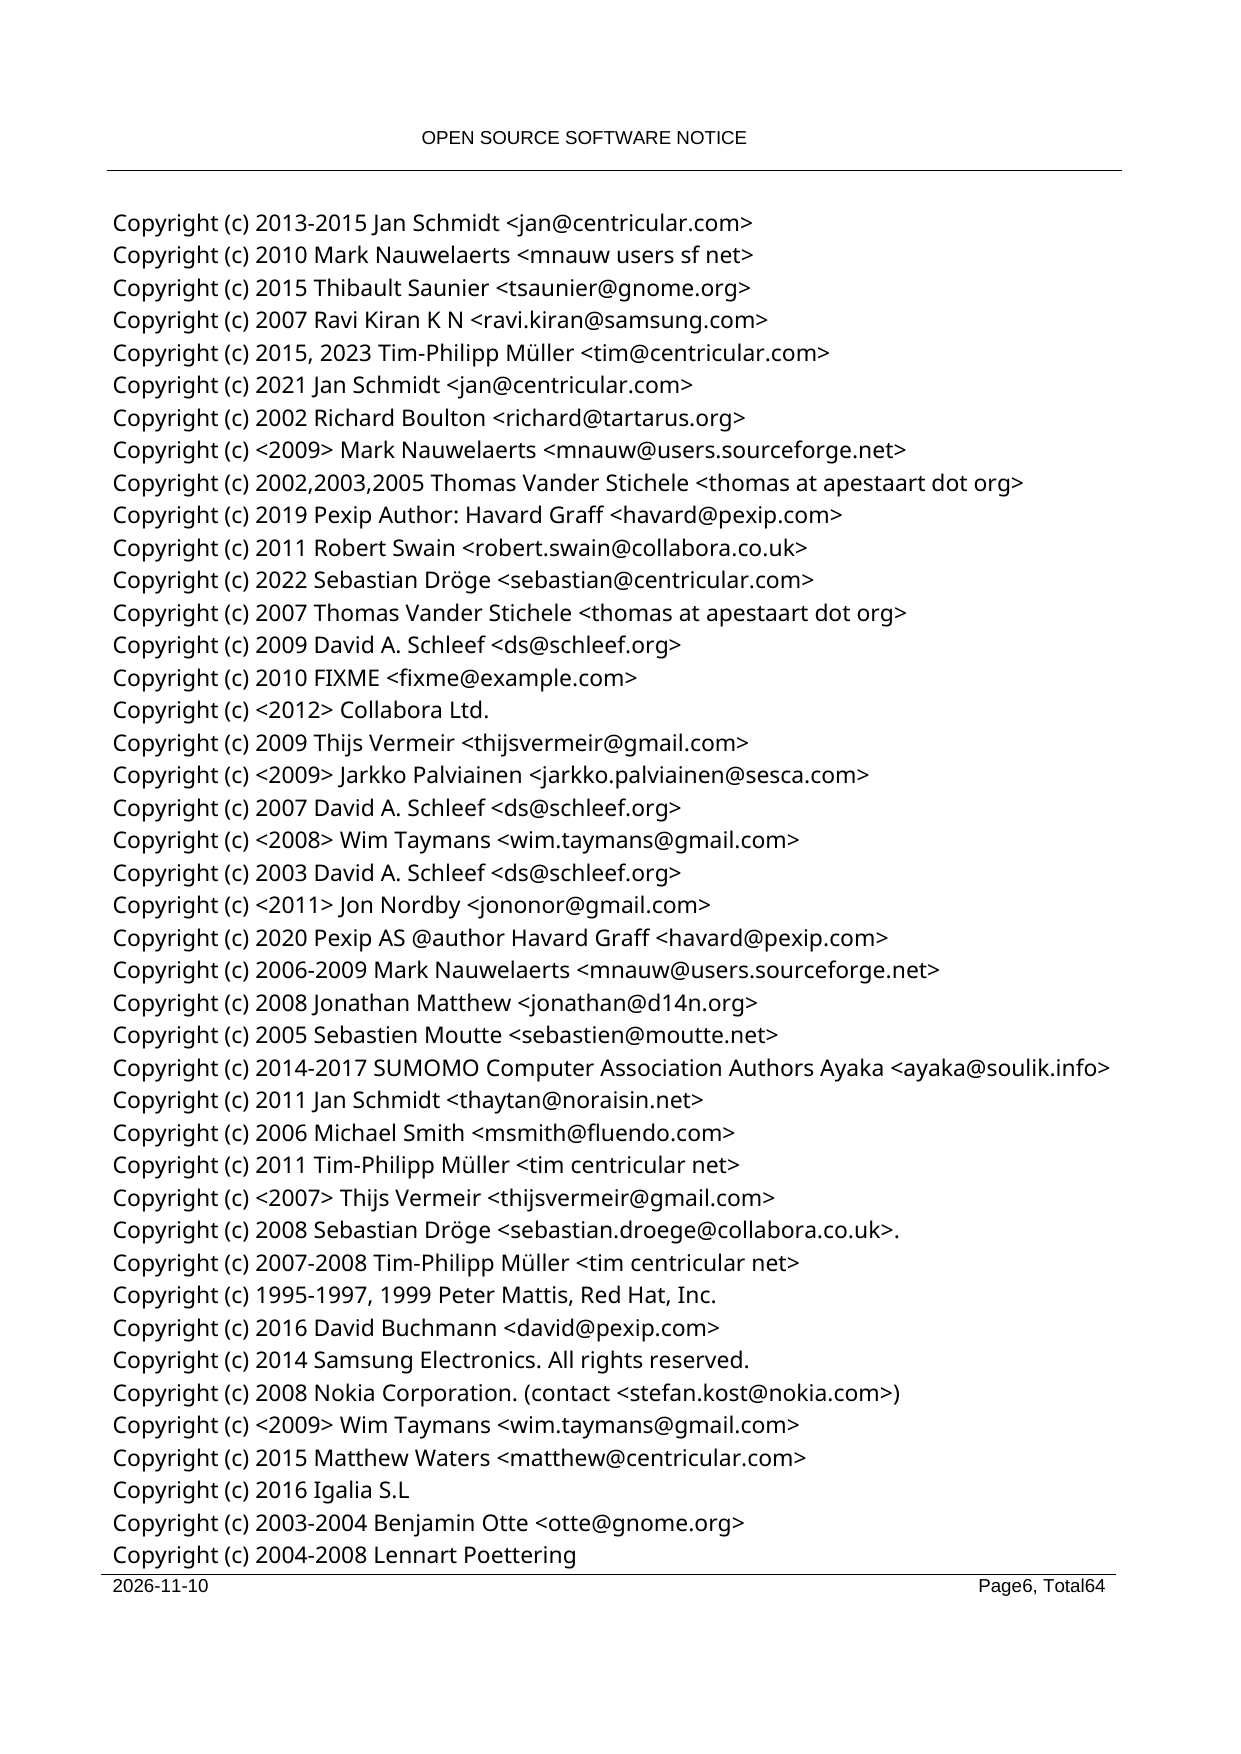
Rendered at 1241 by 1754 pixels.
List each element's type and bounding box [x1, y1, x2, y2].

text [112, 206, 1128, 1571]
